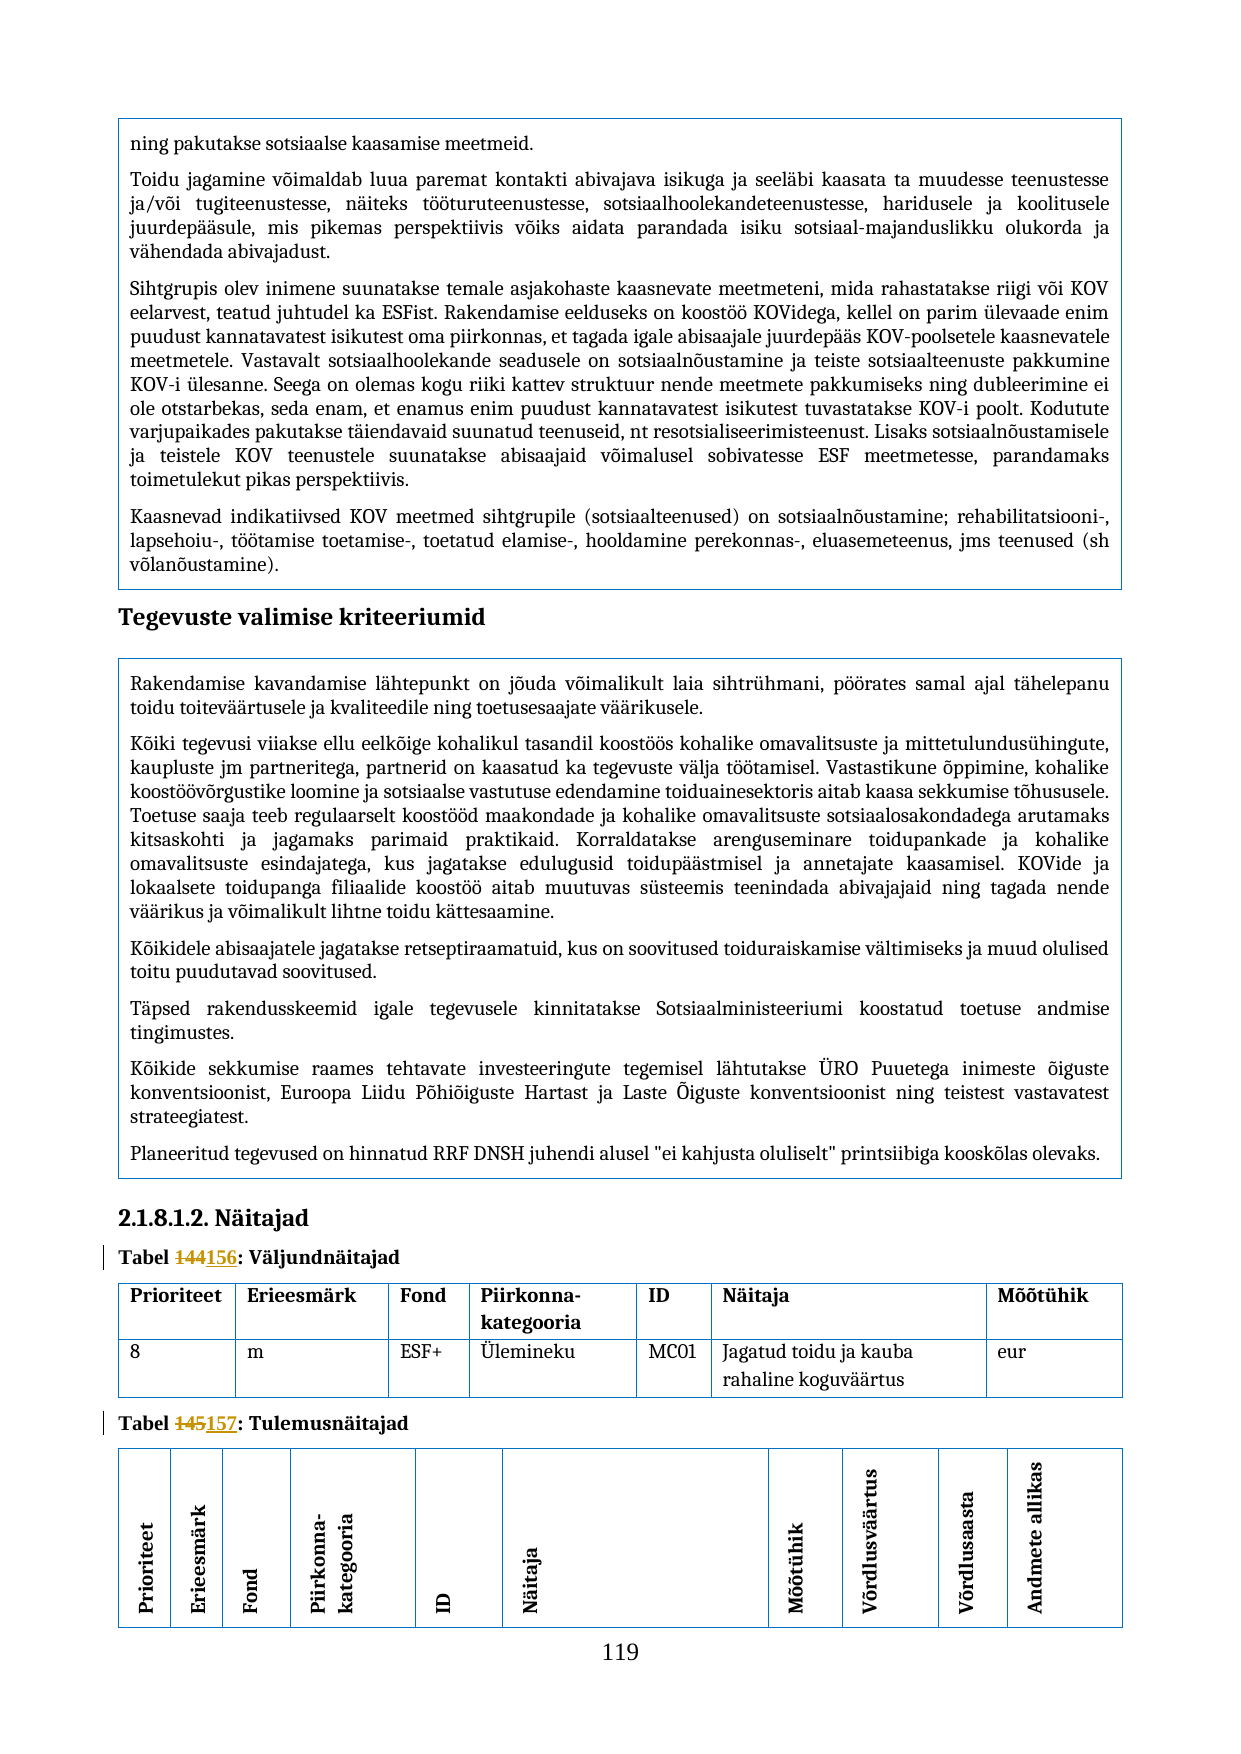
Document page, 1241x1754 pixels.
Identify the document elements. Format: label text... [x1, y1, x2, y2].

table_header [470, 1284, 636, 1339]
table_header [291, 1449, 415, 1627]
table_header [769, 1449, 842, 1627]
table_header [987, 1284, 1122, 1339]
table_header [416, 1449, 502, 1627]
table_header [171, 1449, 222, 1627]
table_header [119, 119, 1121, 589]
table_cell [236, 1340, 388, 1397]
subtitle 2.1.8.1.2. Näitajad [118, 1204, 1122, 1233]
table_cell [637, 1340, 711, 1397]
text Tabel : Tulemusnäitajad [118, 1411, 1122, 1435]
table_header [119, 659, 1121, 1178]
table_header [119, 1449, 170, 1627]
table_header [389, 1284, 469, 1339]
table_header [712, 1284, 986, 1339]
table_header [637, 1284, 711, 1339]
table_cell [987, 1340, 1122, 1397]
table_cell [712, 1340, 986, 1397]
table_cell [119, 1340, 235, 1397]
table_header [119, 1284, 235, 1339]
text Tegevuste valimise kriteeriumid [118, 602, 1122, 631]
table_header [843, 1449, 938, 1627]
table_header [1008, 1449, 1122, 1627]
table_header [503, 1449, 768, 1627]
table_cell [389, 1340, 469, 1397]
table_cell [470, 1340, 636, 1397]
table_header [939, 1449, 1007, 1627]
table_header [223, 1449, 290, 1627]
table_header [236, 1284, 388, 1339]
text Tabel : Väljundnäitajad [118, 1245, 1122, 1270]
